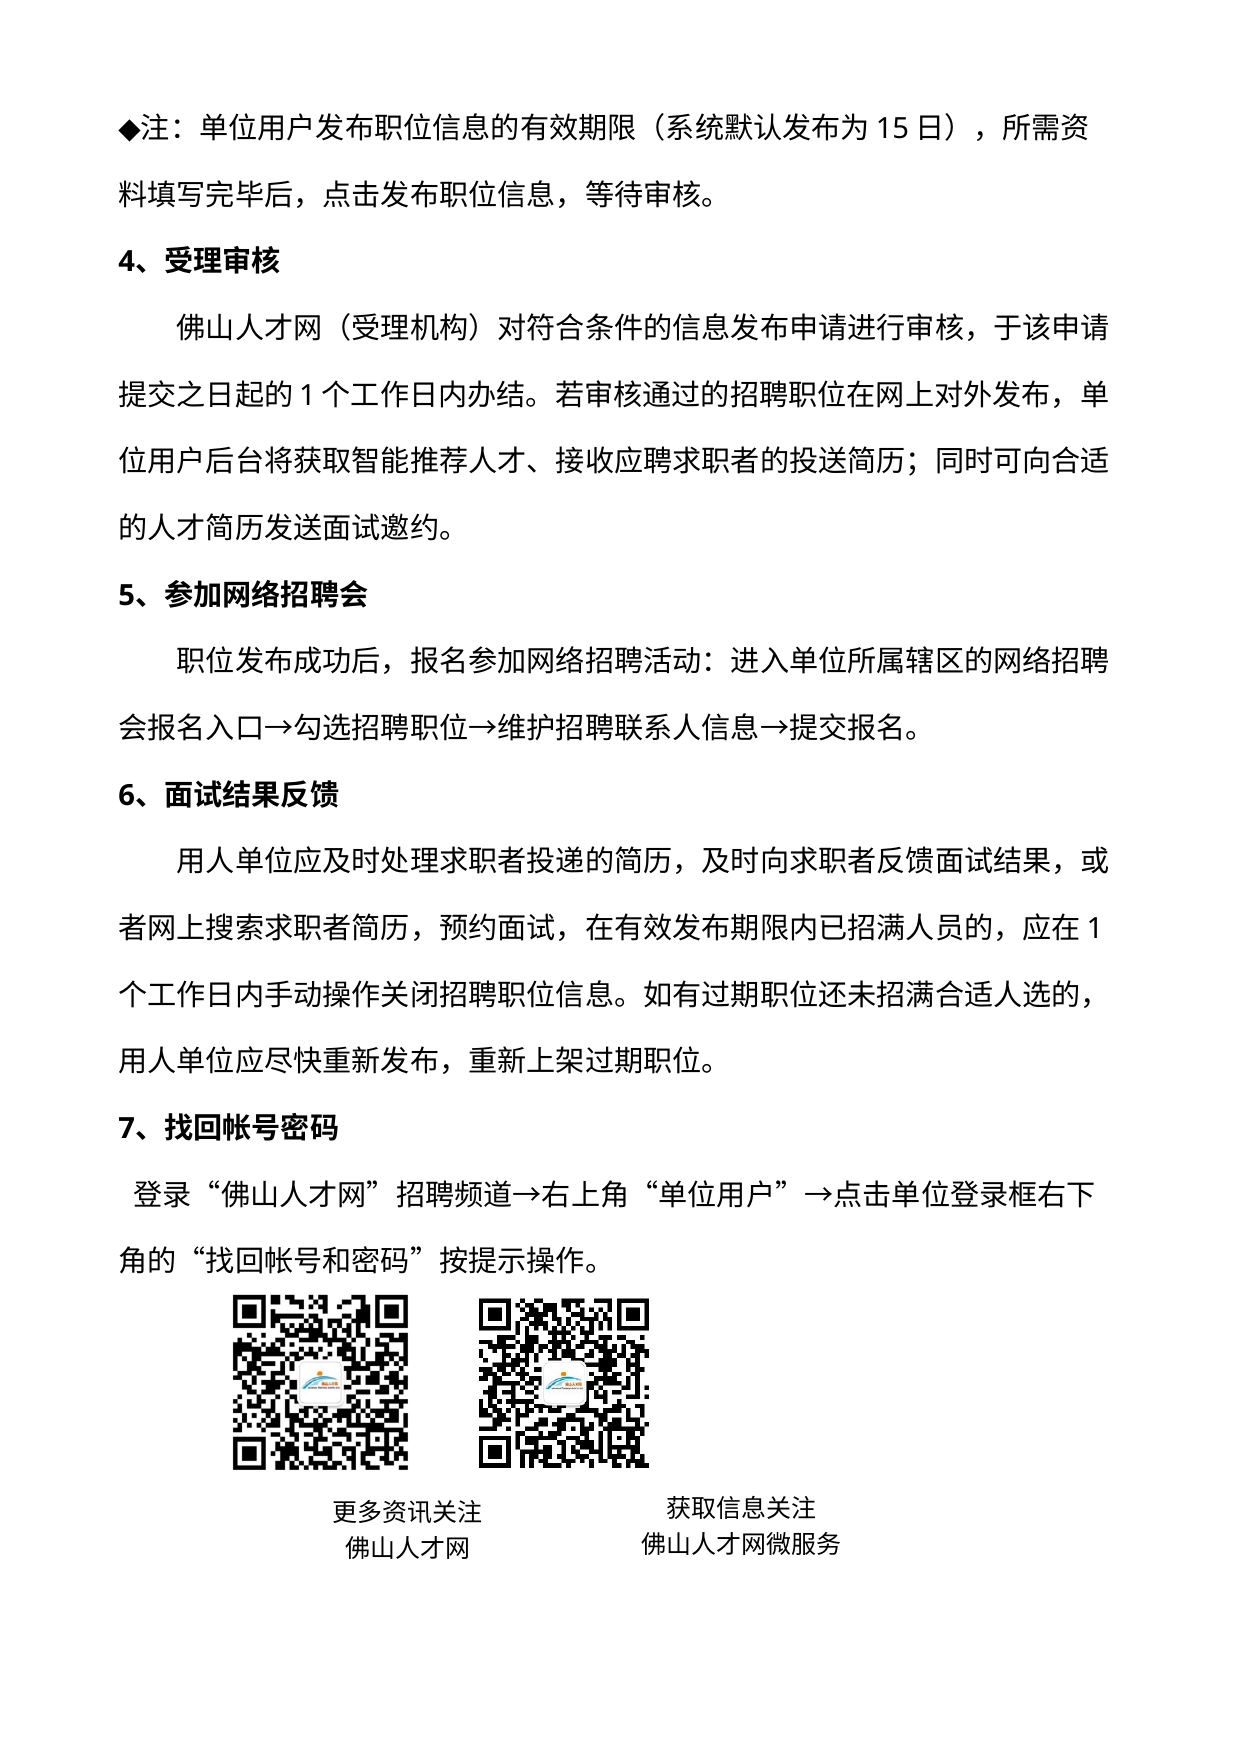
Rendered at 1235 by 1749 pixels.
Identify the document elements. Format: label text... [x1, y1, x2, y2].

list 找回帐号密码 [118, 1092, 1116, 1159]
list 登录“佛山人才网”招聘频道→右上角“单位用户”→点击单位登录框右下角的“找回帐号和密码”按提示操作。 [118, 1159, 1116, 1292]
picture [473, 1295, 654, 1472]
list 参加网络招聘会 [118, 559, 1116, 626]
list 面试结果反馈 [118, 759, 1116, 826]
list 佛山人才网（受理机构）对符合条件的信息发布申请进行审核，于该申请提交之日起的1个工作日内办结。若审核通过的招聘职位在网上对外发布，单位用户后台将获取智能推荐人才、接收应聘求职者的投送简历；同时可向合适的人才简历发送面试邀约。 [118, 292, 1116, 559]
list 职位发布成功后，报名参加网络招聘活动：进入单位所属辖区的网络招聘会报名入口→勾选招聘职位→维护招聘联系人信息→提交报名。 [118, 626, 1116, 759]
list 受理审核 [118, 226, 1116, 292]
picture [231, 1292, 410, 1472]
text ◆注：单位用户发布职位信息的有效期限（系统默认发布为15日），所需资料填写完毕后，点击发布职位信息，等待审核。 [118, 92, 1116, 226]
list 用人单位应及时处理求职者投递的简历，及时向求职者反馈面试结果，或者网上搜索求职者简历，预约面试，在有效发布期限内已招满人员的，应在1个工作日内手动操作关闭招聘职位信息。如有过期职位还未招满合适人选的，用人单位应尽快重新发布，重新上架过期职位。 [118, 826, 1116, 1092]
